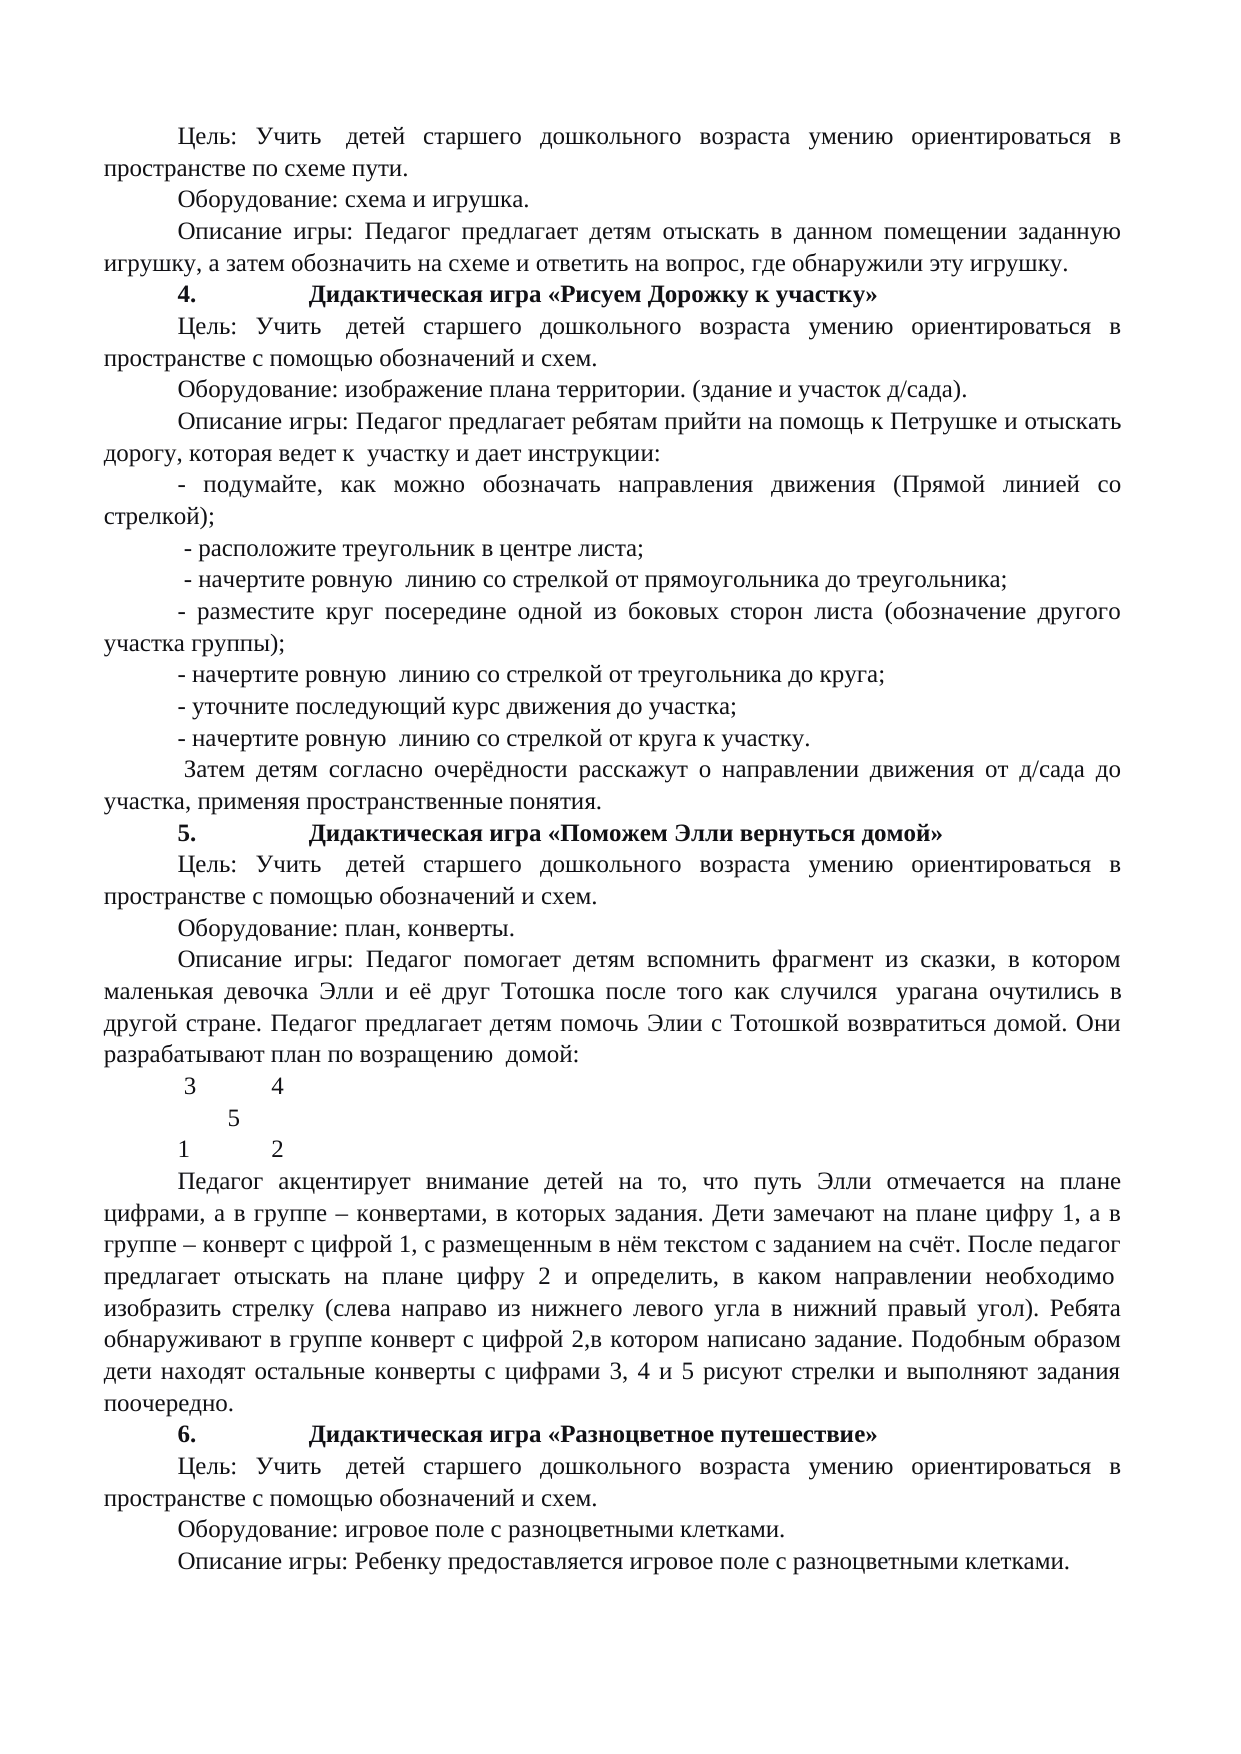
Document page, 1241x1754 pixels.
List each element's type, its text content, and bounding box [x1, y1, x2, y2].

text 5 [103, 1100, 1122, 1131]
text - подумайте, как можно обозначать направления движения (Прямой линией со стрелкой); [103, 466, 1122, 530]
text Педагог акцентирует внимание детей на то, что путь Элли отмечается на плане цифрами, а в группе – конвертами, в которых задания. Дети замечают на плане цифру 1, а в группе – конверт с цифрой 1, с размещенным в нём текстом с заданием на счёт. После педагог предлагает отыскать на плане цифру 2 и определить, в каком направлении необходимо изобразить стрелку (слева направо из нижнего левого угла в нижний правый угол). Ребята обнаруживают в группе конверт с цифрой 2,в котором написано задание. Подобным образом дети находят остальные конверты с цифрами 3, 4 и 5 рисуют стрелки и выполняют задания поочередно. [103, 1163, 1122, 1416]
text Описание игры: Педагог помогает детям вспомнить фрагмент из сказки, в котором маленькая девочка Элли и её друг Тотошка после того как случился урагана очутились в другой стране. Педагог предлагает детям помочь Элии с Тотошкой возвратиться домой. Они разрабатывают план по возращению домой: [103, 941, 1122, 1068]
text 4. Дидактическая игра «Рисуем Дорожку к участку» [103, 276, 1122, 308]
text 6. Дидактическая игра «Разноцветное путешествие» [103, 1416, 1122, 1448]
text Оборудование: схема и игрушка. [103, 181, 1122, 213]
text Описание игры: Педагог предлагает детям отыскать в данном помещении заданную игрушку, а затем обозначить на схеме и ответить на вопрос, где обнаружили эту игрушку. [103, 213, 1122, 276]
text Оборудование: план, конверты. [103, 910, 1122, 941]
text 5. Дидактическая игра «Поможем Элли вернуться домой» [103, 815, 1122, 846]
text 1 2 [103, 1131, 1122, 1163]
text Цель: Учить детей старшего дошкольного возраста умению ориентироваться в пространстве с помощью обозначений и схем. [103, 1448, 1122, 1511]
text Цель: Учить детей старшего дошкольного возраста умению ориентироваться в пространстве с помощью обозначений и схем. [103, 308, 1122, 371]
text Описание игры: Педагог предлагает ребятам прийти на помощь к Петрушке и отыскать дорогу, которая ведет к участку и дает инструкции: [103, 403, 1122, 466]
text Цель: Учить детей старшего дошкольного возраста умению ориентироваться в пространстве по схеме пути. [103, 118, 1122, 181]
text Цель: Учить детей старшего дошкольного возраста умению ориентироваться в пространстве с помощью обозначений и схем. [103, 846, 1122, 910]
text - уточните последующий курс движения до участка; [103, 688, 1122, 720]
text - начертите ровную линию со стрелкой от круга к участку. [103, 720, 1122, 751]
text - начертите ровную линию со стрелкой от прямоугольника до треугольника; [103, 561, 1122, 593]
text - начертите ровную линию со стрелкой от треугольника до круга; [103, 656, 1122, 688]
text - разместите круг посередине одной из боковых сторон листа (обозначение другого участка группы); [103, 593, 1122, 656]
text Описание игры: Ребенку предоставляется игровое поле с разноцветными клетками. [103, 1543, 1122, 1575]
text Затем детям согласно очерёдности расскажут о направлении движения от д/сада до участка, применяя пространственные понятия. [103, 751, 1122, 815]
text Оборудование: игровое поле с разноцветными клетками. [103, 1511, 1122, 1543]
text 3 4 [103, 1068, 1122, 1100]
text Оборудование: изображение плана территории. (здание и участок д/сада). [103, 371, 1122, 403]
text - расположите треугольник в центре листа; [103, 530, 1122, 561]
